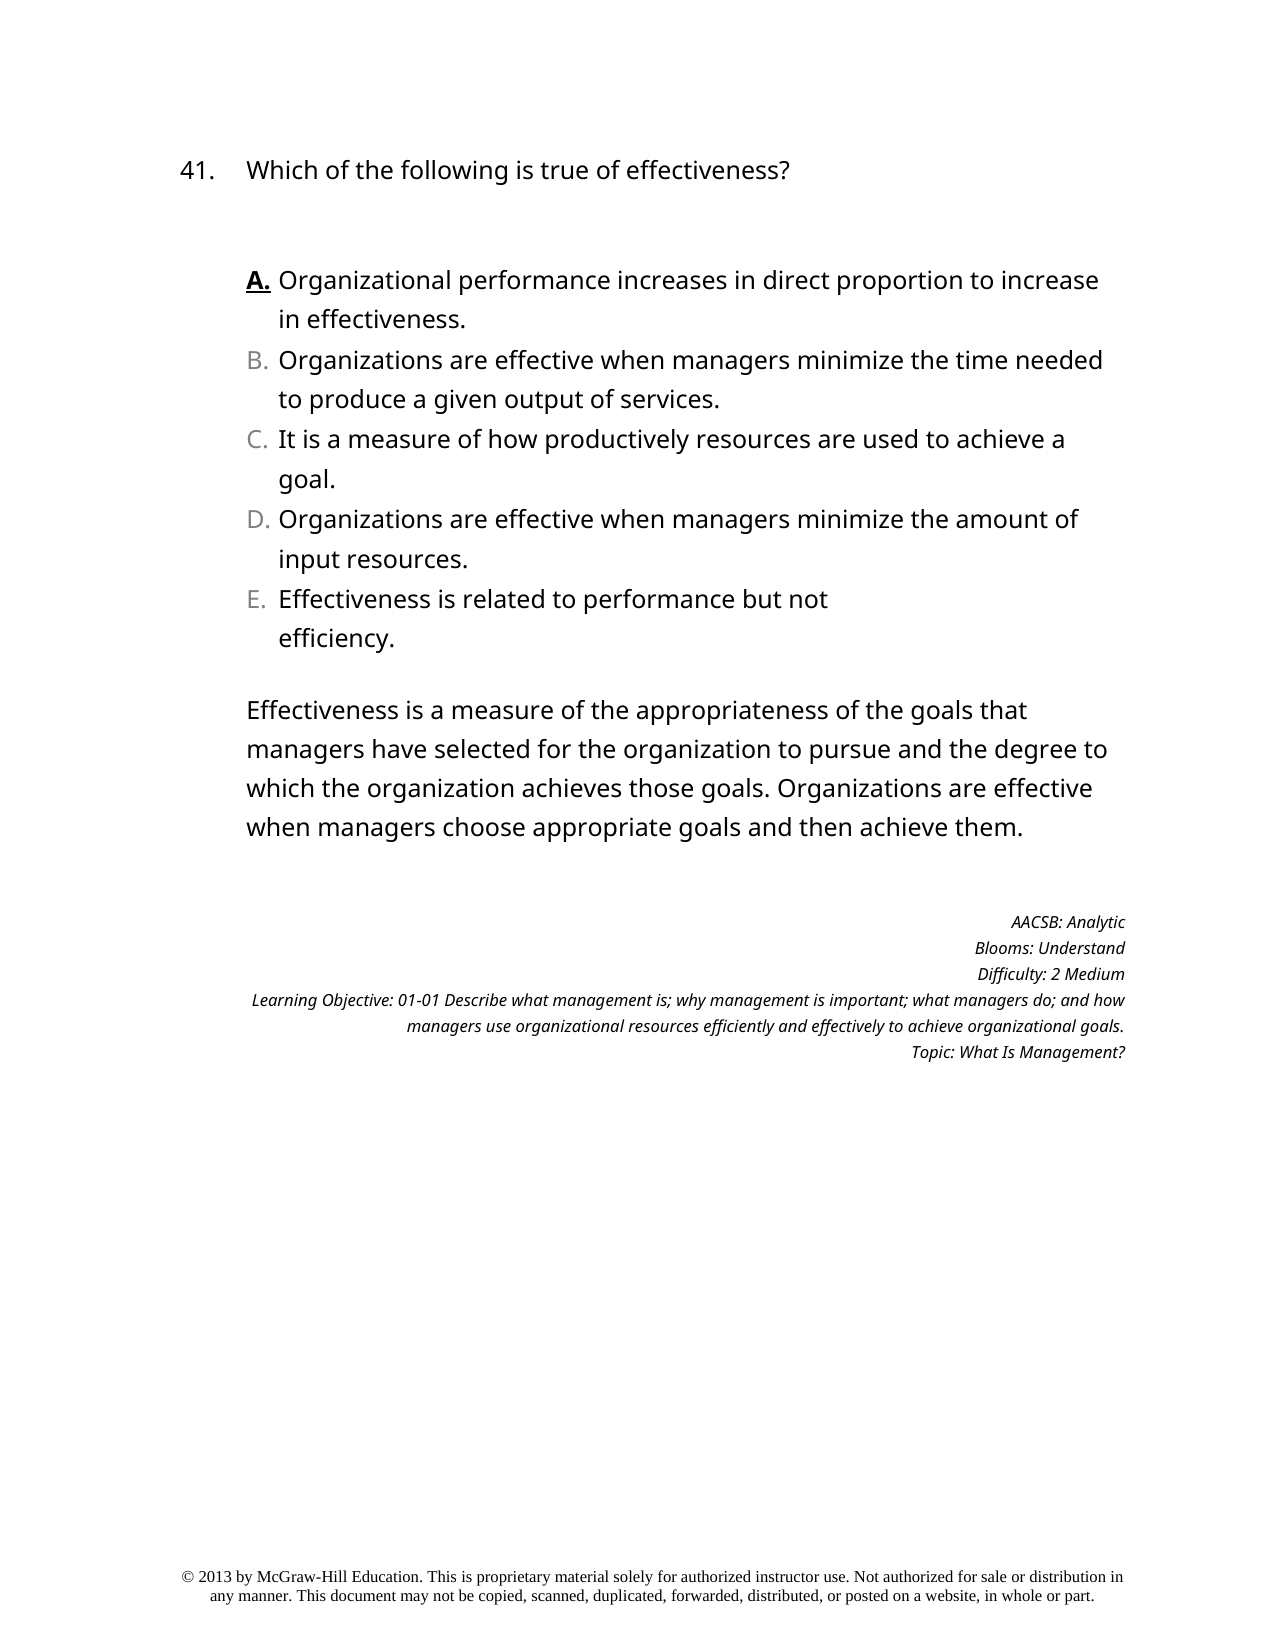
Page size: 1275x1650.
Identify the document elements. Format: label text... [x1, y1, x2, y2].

table_header Which of the following is true of effectiveness? Effectiveness is a measure of the appropriateness of the goals that managers have selected for the organization to pursue and the degree to which the organization achieves those goals. Organizations are effective when managers choose appropriate goals and then achieve them. [246, 153, 1125, 881]
table_header AACSB: Analytic Blooms: Understand Difficulty: 2 Medium Learning Objective: 01-01 Describe what management is; why management is important; what managers do; and how managers use organizational resources efficiently and effectively to achieve organizational goals. Topic: What Is Management? [180, 910, 1125, 1099]
table_header 41. [180, 153, 246, 881]
